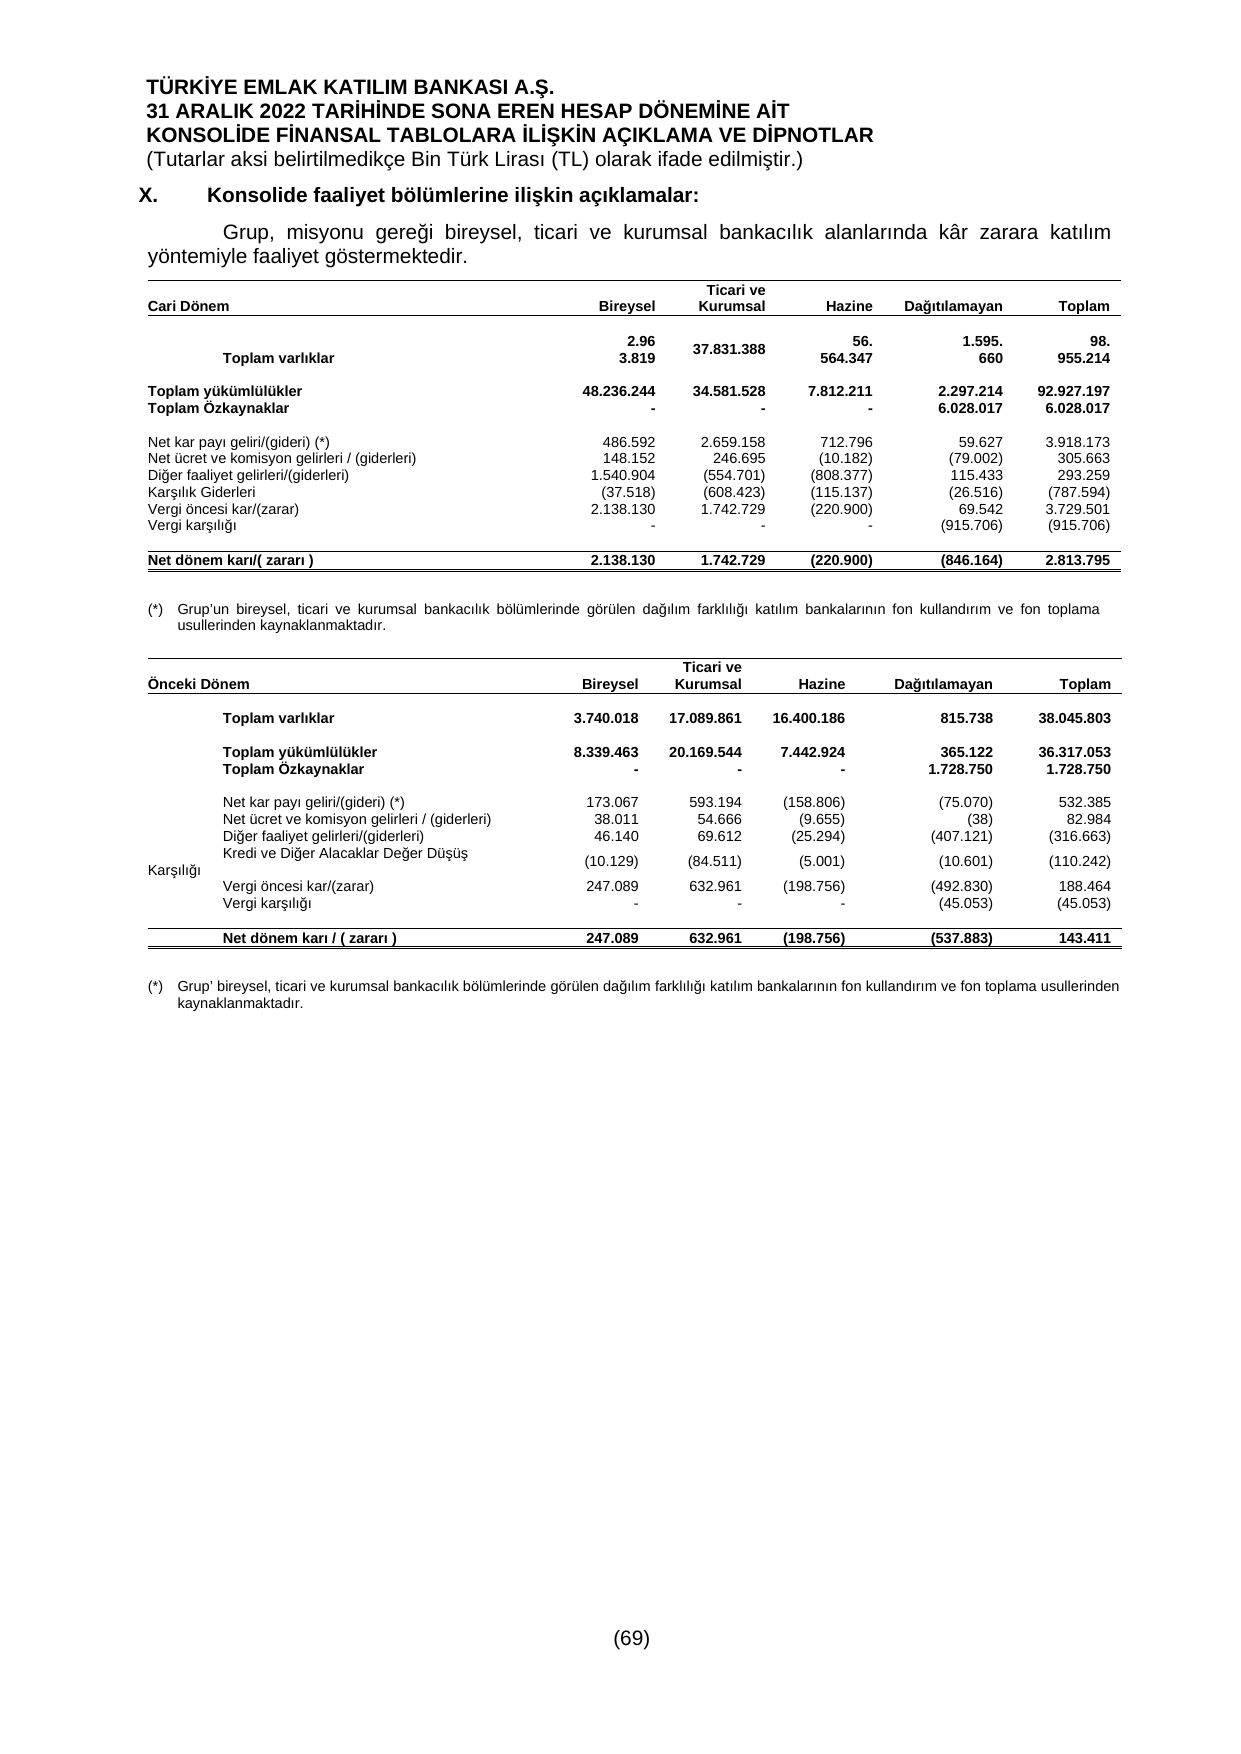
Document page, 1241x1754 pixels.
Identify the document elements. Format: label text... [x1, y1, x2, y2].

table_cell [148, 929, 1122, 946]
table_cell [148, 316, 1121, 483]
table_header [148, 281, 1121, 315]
text (*) Grup’un bireysel, ticari ve kurumsal bankacılık bölümlerinde görülen dağılım farklılığı katılım bankalarının fon kullandırım ve fon toplama usullerinden kaynaklanmaktadır. [148, 600, 1101, 634]
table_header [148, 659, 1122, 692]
text Grup, misyonu gereği bireysel, ticari ve kurumsal bankacılık alanlarında kâr zarara katılım yöntemiyle faaliyet göstermektedir. [148, 220, 1113, 268]
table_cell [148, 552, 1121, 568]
text X. Konsolide faaliyet bölümlerine ilişkin açıklamalar: [138, 183, 1116, 207]
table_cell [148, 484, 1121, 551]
text (*) Grup’ bireysel, ticari ve kurumsal bankacılık bölümlerinde görülen dağılım farklılığı katılım bankalarının fon kullandırım ve fon toplama usullerinden kaynaklanmaktadır. [148, 978, 1122, 1011]
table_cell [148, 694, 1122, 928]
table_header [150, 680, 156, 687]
